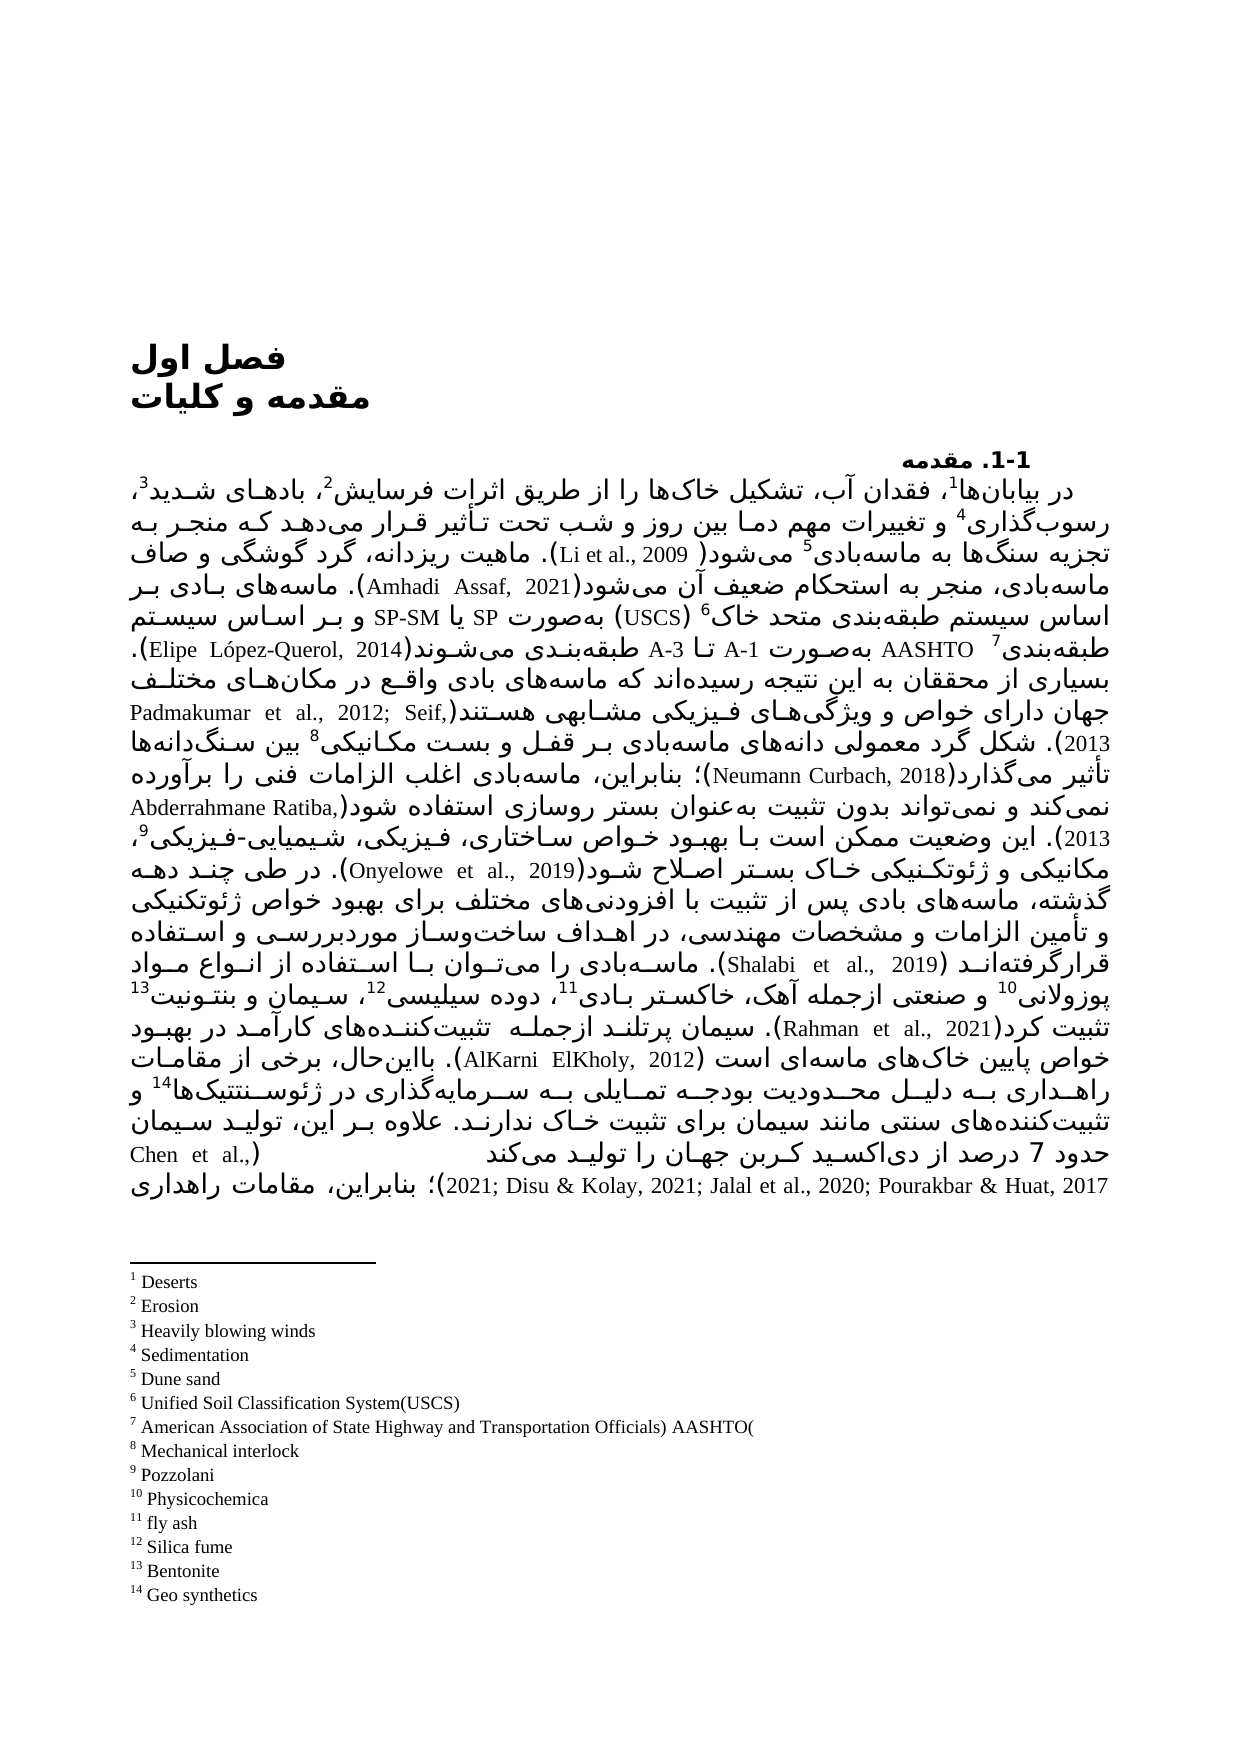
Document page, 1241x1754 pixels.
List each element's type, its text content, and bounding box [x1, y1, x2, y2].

subtitle 1-1. مقدمه [130, 448, 1073, 474]
subtitle فصل اول [130, 338, 1110, 377]
text در بیابان‌ها، فقدان آب، تشکیل خاک‌ها را از طریق اثرات فرسایش، بادهای شدید، رسوب‌گذاری و تغییرات مهم دما بین روز و شب تحت تأثیر قرار می‌دهد که منجر به تجزیه سنگ‌ها به ماسه‌بادی می‌شود( Li et al., 2009). ماهیت ریزدانه، گرد گوشگی و صاف ماسه‌بادی، منجر به استحکام ضعیف آن‌ می‌شود(Amhadi Assaf, 2021). ماسه‌های بادی بر اساس سیستم طبقه‌بندی متحد خاک (USCS) به‌صورت SP یا SP-SM و بر اساس سیستم طبقه‌بندی AASHTO به‌صورت A-1 تا A-3 طبقه‌بندی می‌شوند(Elipe López-Querol, 2014). بسیاری از محققان به این نتیجه رسیده‌اند که ماسه‌های بادی واقع در مکان‌های مختلف جهان دارای خواص و ویژگی‌های فیزیکی مشابهی هستند(Padmakumar et al., 2012; Seif, 2013). شکل گرد معمولی دانه‌های ماسه‌بادی بر قفل و بست مکانیکی بین سنگ‌دانه‌ها تأثیر می‌گذارد(Neumann Curbach, 2018)؛ بنابراین، ماسه‌بادی اغلب الزامات فنی را برآورده نمی‌کند و نمی‌تواند بدون تثبیت به‌عنوان بستر روسازی استفاده شود(Abderrahmane Ratiba, 2013). این وضعیت ممکن است با بهبود خواص ساختاری، فیزیکی، شیمیایی-فیزیکی، مکانیکی و ژئوتکنیکی خاک بستر اصلاح شود(Onyelowe et al., 2019). در طی چند دهه گذشته، ماسه‌های بادی پس از تثبیت با افزودنی‌های مختلف برای بهبود خواص ژئوتکنیکی و تأمین الزامات و مشخصات مهندسی، در اهداف ساخت‌وساز موردبررسی و استفاده قرارگرفته‌اند (Shalabi et al., 2019). ماسه‌بادی را می‌توان با استفاده از انواع مواد پوزولانی و صنعتی ازجمله آهک، خاکستر بادی، دوده سیلیسی، سیمان و بنتونیت تثبیت کرد(Rahman et al., 2021). سیمان پرتلند ازجمله تثبیت‌کننده‌های کارآمد در بهبود خواص پایین خاک‌های ماسه‌ای است (AlKarni ElKholy, 2012). بااین‌حال، برخی از مقامات راهداری به دلیل محدودیت بودجه تمایلی به سرمایه‌گذاری در ژئوسنتتیک‌ها و تثبیت‌کننده‌های سنتی مانند سیمان برای تثبیت خاک ندارند. علاوه بر این، تولید سیمان حدود 7 درصد از دی‌اکسید کربن جهان را تولید می‌کند (Chen et al., 2021; Disu & Kolay, 2021; Jalal et al., 2020; Pourakbar & Huat, 2017)؛ بنابراین، مقامات راهداری مایل به استفاده از محصولات جانبی صنایع هستند که دارای خواص پوزولانی و ارزان‌تر هستند(Al-Naje et al., 2020). [130, 474, 1110, 1200]
subtitle مقدمه و کلیات [130, 377, 1110, 416]
